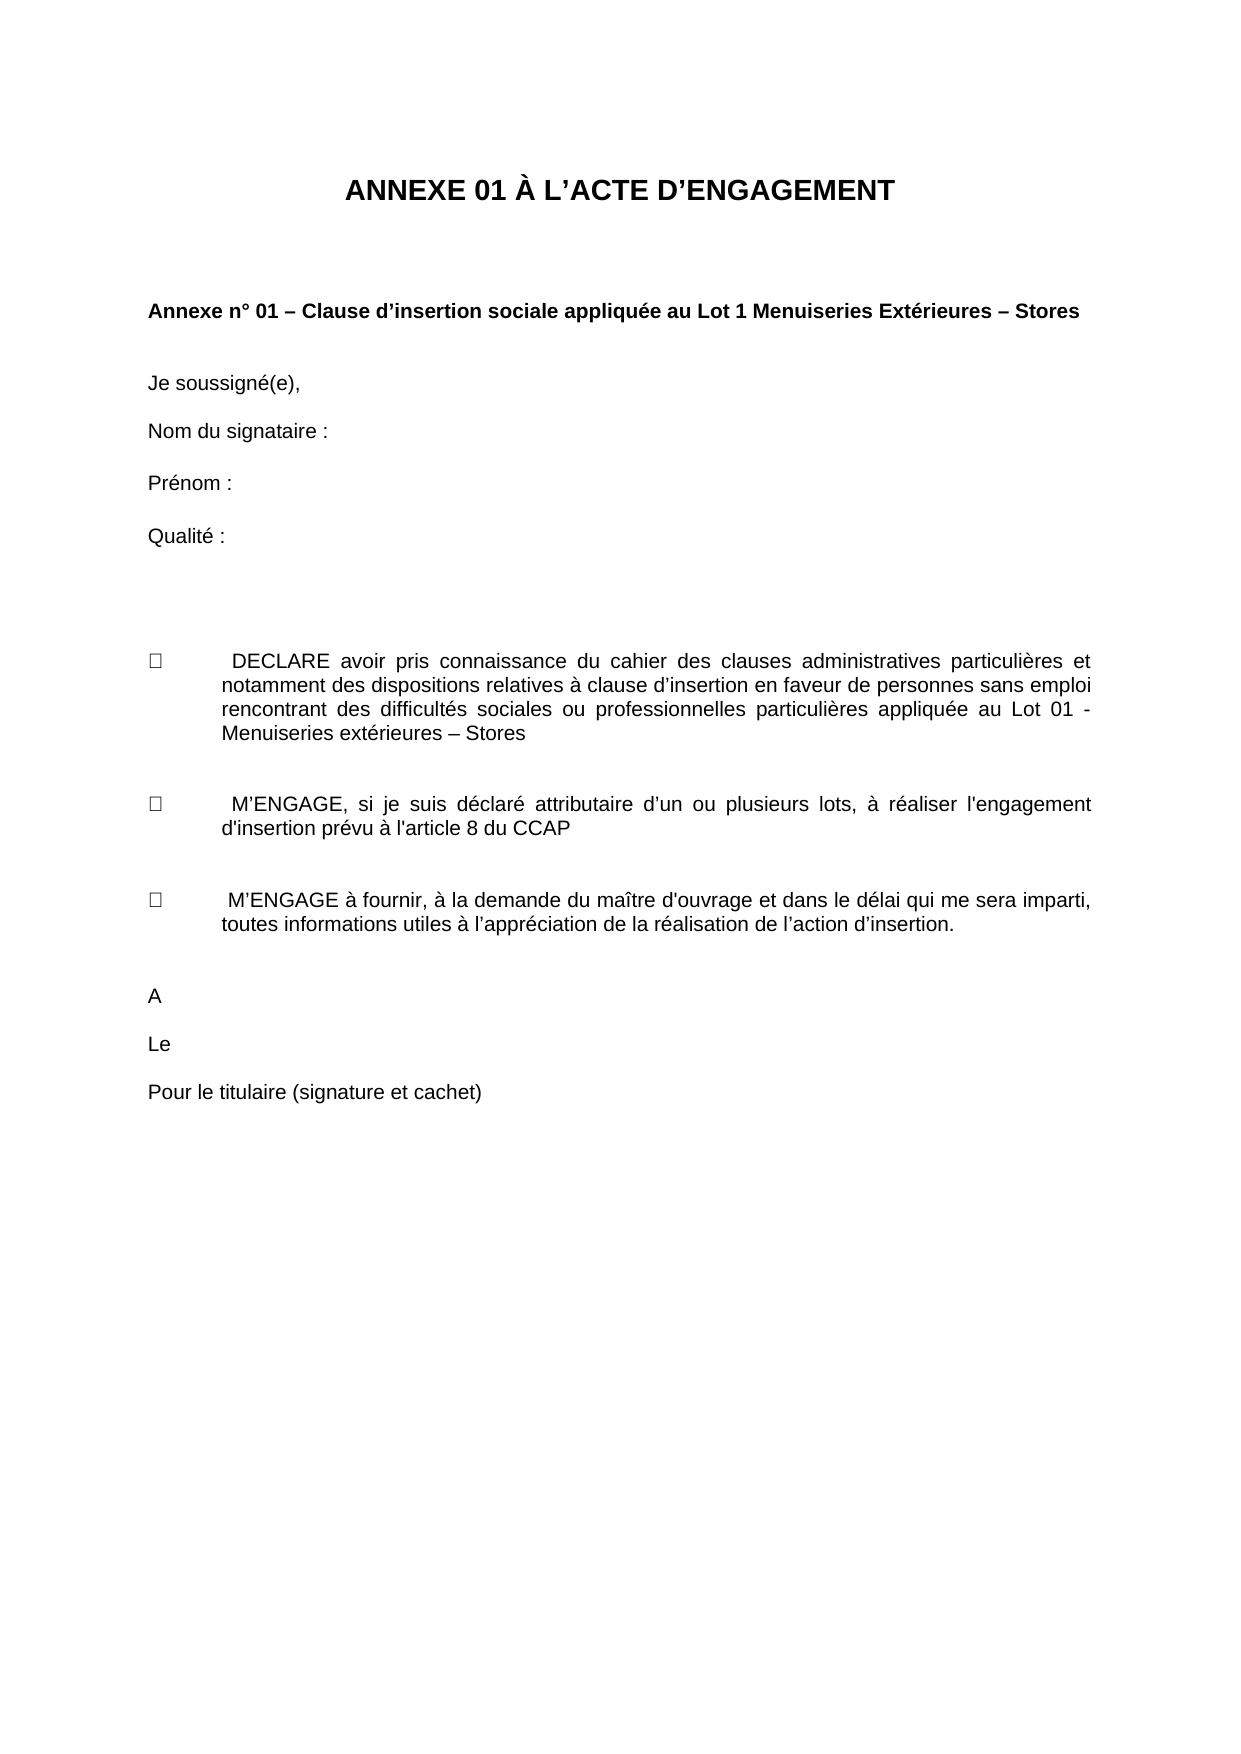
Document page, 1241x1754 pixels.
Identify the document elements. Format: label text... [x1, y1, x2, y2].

text  M’ENGAGE à fournir, à la demande du maître d'ouvrage et dans le délai qui me sera imparti, toutes informations utiles à l’appréciation de la réalisation de l’action d’insertion. [148, 888, 1092, 936]
text Pour le titulaire (signature et cachet) [148, 1080, 1092, 1104]
text Qualité : [148, 524, 1092, 548]
text Le [148, 1032, 1092, 1056]
text  DECLARE avoir pris connaissance du cahier des clauses administratives particulières et notamment des dispositions relatives à clause d’insertion en faveur de personnes sans emploi rencontrant des difficultés sociales ou professionnelles particulières appliquée au Lot 01 - Menuiseries extérieures – Stores [148, 648, 1092, 744]
text Prénom : [148, 471, 1092, 495]
text Je soussigné(e), [148, 371, 1092, 394]
text A [148, 984, 1092, 1008]
text Annexe n° 01 – Clause d’insertion sociale appliquée au Lot 1 Menuiseries Extérieures – Stores [148, 299, 1092, 323]
text Annexe 01 à l’Acte d’Engagement [148, 173, 1092, 206]
text Nom du signataire : [148, 418, 1092, 442]
text  M’ENGAGE, si je suis déclaré attributaire d’un ou plusieurs lots, à réaliser l'engagement d'insertion prévu à l'article 8 du CCAP [148, 792, 1092, 840]
